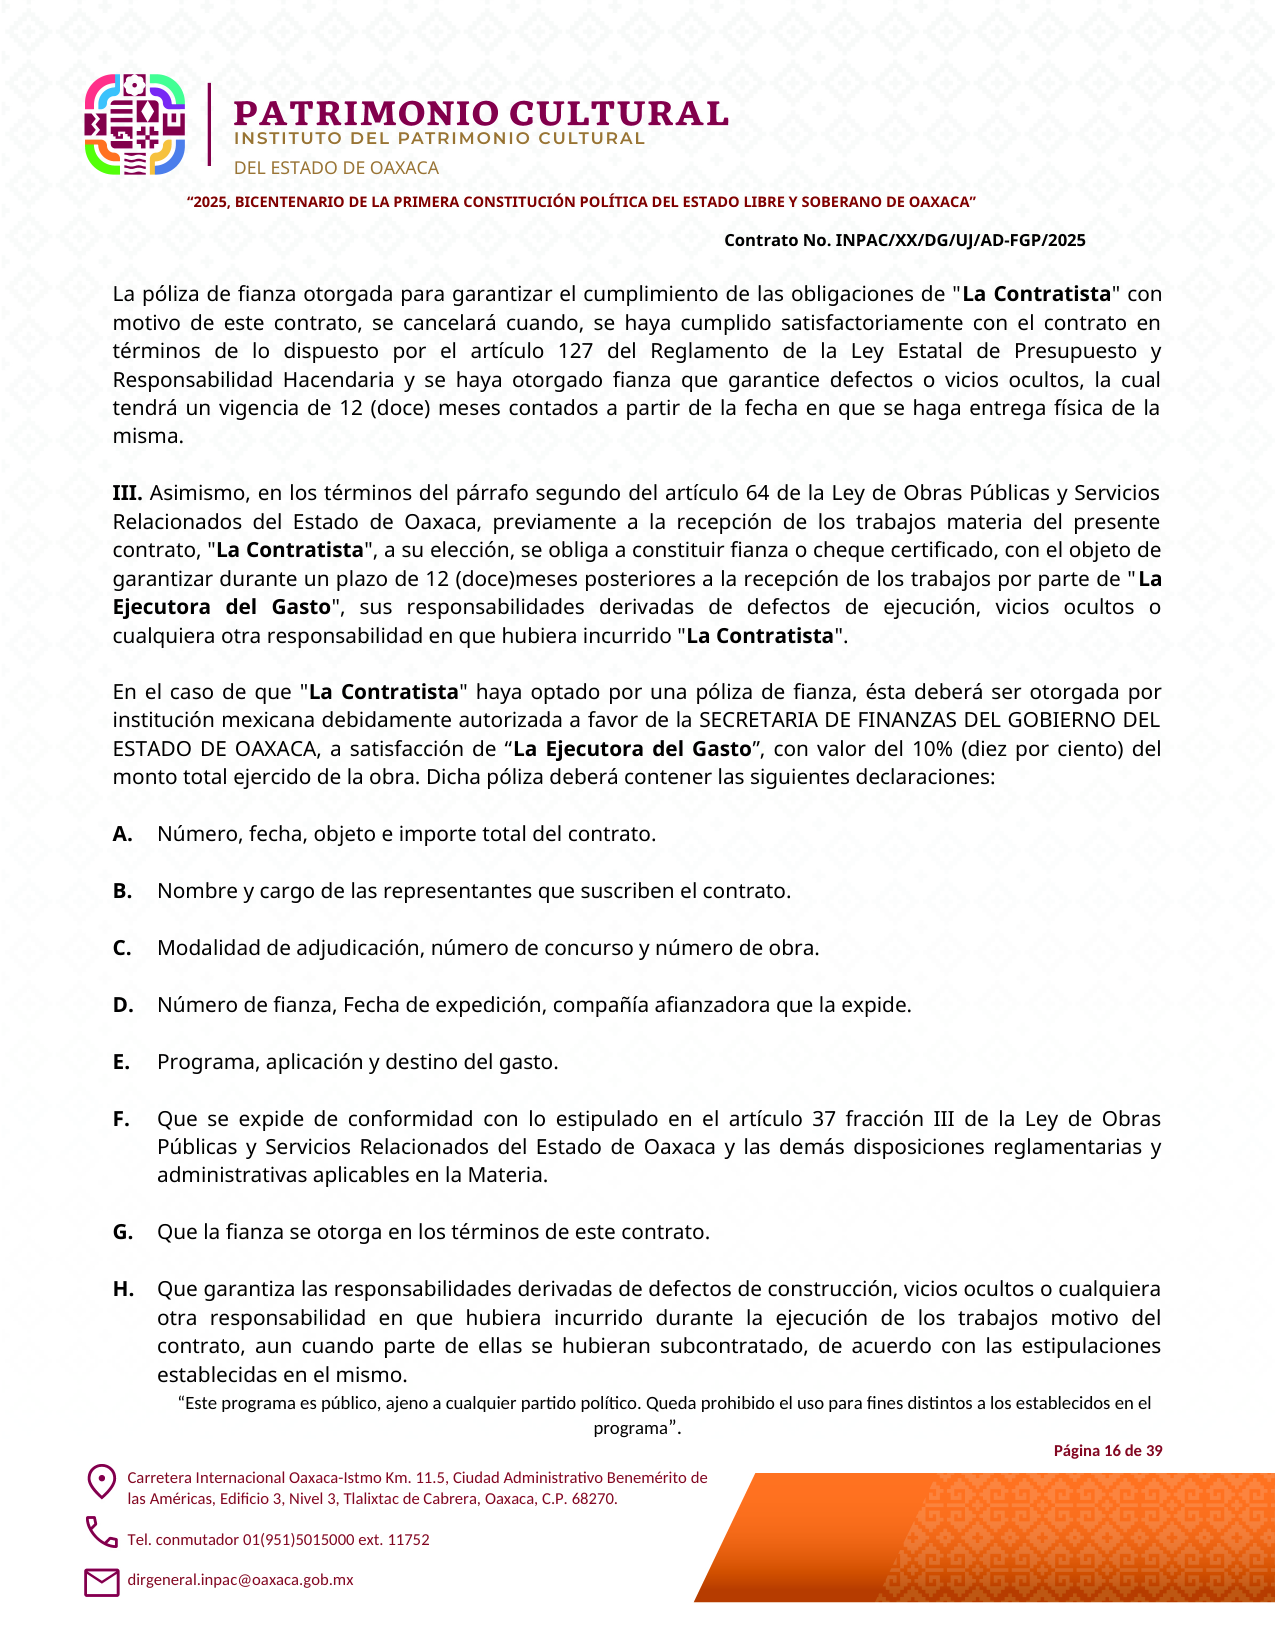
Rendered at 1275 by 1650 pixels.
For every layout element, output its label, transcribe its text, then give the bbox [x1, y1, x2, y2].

list Que se expide de conformidad con lo estipulado en el artículo 37 fracción III de la Ley de Obras Públicas y Servicios Relacionados del Estado de Oaxaca y las demás disposiciones reglamentarias y administrativas aplicables en la Materia. [112, 1104, 1162, 1189]
list Número de fianza, Fecha de expedición, compañía afianzadora que la expide. [112, 990, 1162, 1018]
list Modalidad de adjudicación, número de concurso y número de obra. [112, 933, 1162, 962]
picture [1, 0, 1275, 1649]
list Nombre y cargo de las representantes que suscriben el contrato. [112, 876, 1162, 905]
text En el caso de que "La Contratista" haya optado por una póliza de fianza, ésta deberá ser otorgada por institución mexicana debidamente autorizada a favor de la SECRETARIA DE FINANZAS DEL GOBIERNO DEL ESTADO DE OAXACA, a satisfacción de “La Ejecutora del Gasto”, con valor del 10% (diez por ciento) del monto total ejercido de la obra. Dicha póliza deberá contener las siguientes declaraciones: [112, 677, 1162, 791]
text La póliza de fianza otorgada para garantizar el cumplimiento de las obligaciones de "La Contratista" con motivo de este contrato, se cancelará cuando, se haya cumplido satisfactoriamente con el contrato en términos de lo dispuesto por el artículo 127 del Reglamento de la Ley Estatal de Presupuesto y Responsabilidad Hacendaria y se haya otorgado fianza que garantice defectos o vicios ocultos, la cual tendrá un vigencia de 12 (doce) meses contados a partir de la fecha en que se haga entrega física de la misma. [112, 279, 1162, 450]
list Que la fianza se otorga en los términos de este contrato. [112, 1217, 1162, 1246]
list Que garantiza las responsabilidades derivadas de defectos de construcción, vicios ocultos o cualquiera otra responsabilidad en que hubiera incurrido durante la ejecución de los trabajos motivo del contrato, aun cuando parte de ellas se hubieran subcontratado, de acuerdo con las estipulaciones establecidas en el mismo. [112, 1274, 1162, 1388]
text III. Asimismo, en los términos del párrafo segundo del artículo 64 de la Ley de Obras Públicas y Servicios Relacionados del Estado de Oaxaca, previamente a la recepción de los trabajos materia del presente contrato, "La Contratista", a su elección, se obliga a constituir fianza o cheque certificado, con el objeto de garantizar durante un plazo de 12 (doce)meses posteriores a la recepción de los trabajos por parte de "La Ejecutora del Gasto", sus responsabilidades derivadas de defectos de ejecución, vicios ocultos o cualquiera otra responsabilidad en que hubiera incurrido "La Contratista". [112, 478, 1162, 649]
list Número, fecha, objeto e importe total del contrato. [112, 819, 1162, 848]
list Programa, aplicación y destino del gasto. [112, 1047, 1162, 1075]
